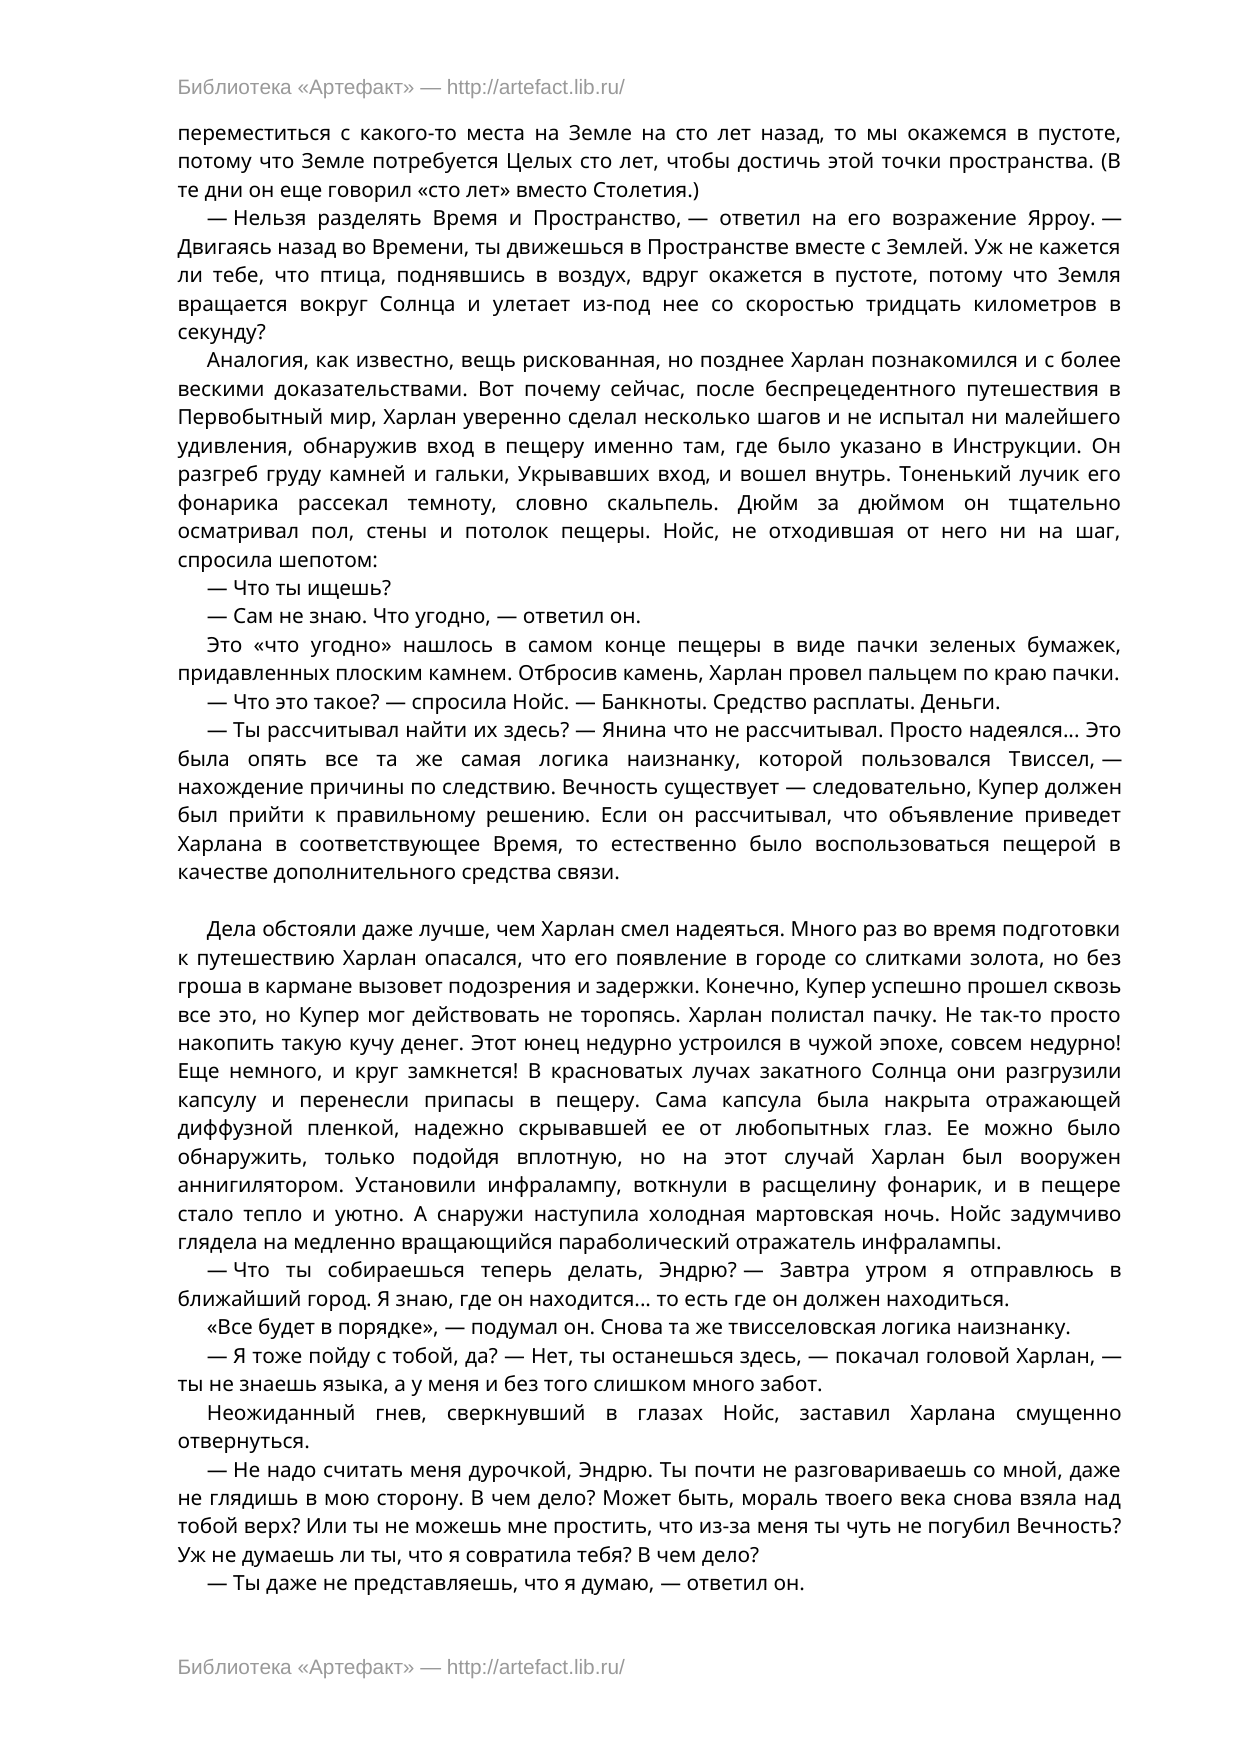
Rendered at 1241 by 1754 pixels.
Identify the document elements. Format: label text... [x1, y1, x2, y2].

text — Что ты собираешься теперь делать, Эндрю? — Завтра утром я отправлюсь в ближайший город. Я знаю, где он находится... то есть где он должен находиться. [177, 1256, 1122, 1312]
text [177, 118, 1122, 203]
text — Нельзя разделять Время и Пространство, — ответил на его возражение Ярроу. — Двигаясь назад во Времени, ты движешься в Пространстве вместе с Землей. Уж не кажется ли тебе, что птица, поднявшись в воздух, вдруг окажется в пустоте, потому что Земля вращается вокруг Солнца и улетает из-под нее со скоростью тридцать километров в секунду? [177, 203, 1122, 346]
text — Ты рассчитывал найти их здесь? — Янина что не рассчитывал. Просто надеялся... Это была опять все та же самая логика наизнанку, которой пользовался Твиссел, — нахождение причины по следствию. Вечность существует — следовательно, Купер должен был прийти к правильному решению. Если он рассчитывал, что объявление приведет Харлана в соответствующее Время, то естественно было воспользоваться пещерой в качестве дополнительного средства связи. [177, 715, 1122, 886]
text — Сам не знаю. Что угодно, — ответил он. [177, 602, 1122, 630]
text — Я тоже пойду с тобой, да? — Нет, ты останешься здесь, — покачал головой Харлан, — ты не знаешь языка, а у меня и без того слишком много забот. [177, 1341, 1122, 1398]
text Аналогия, как известно, вещь рискованная, но позднее Харлан познакомился и с более вескими доказательствами. Вот почему сейчас, после беспрецедентного путешествия в Первобытный мир, Харлан уверенно сделал несколько шагов и не испытал ни малейшего удивления, обнаружив вход в пещеру именно там, где было указано в Инструкции. Он разгреб груду камней и гальки, Укрывавших вход, и вошел внутрь. Тоненький лучик его фонарика рассекал темноту, словно скальпель. Дюйм за дюймом он тщательно осматривал пол, стены и потолок пещеры. Нойс, не отходившая от него ни на шаг, спросила шепотом: [177, 346, 1122, 573]
text «Все будет в порядке», — подумал он. Снова та же твисселовская логика наизнанку. [177, 1312, 1122, 1341]
text Это «что угодно» нашлось в самом конце пещеры в виде пачки зеленых бумажек, придавленных плоским камнем. Отбросив камень, Харлан провел пальцем по краю пачки. [177, 630, 1122, 687]
text — Не надо считать меня дурочкой, Эндрю. Ты почти не разговариваешь со мной, даже не глядишь в мою сторону. В чем дело? Может быть, мораль твоего века снова взяла над тобой верх? Или ты не можешь мне простить, что из-за меня ты чуть не погубил Вечность? Уж не думаешь ли ты, что я совратила тебя? В чем дело? [177, 1455, 1122, 1568]
text — Что ты ищешь? [177, 573, 1122, 602]
text — Ты даже не представляешь, что я думаю, — ответил он. [177, 1568, 1122, 1597]
text Дела обстояли даже лучше, чем Харлан смел надеяться. Много раз во время подготовки к путешествию Харлан опасался, что его появление в городе со слитками золота, но без гроша в кармане вызовет подозрения и задержки. Конечно, Купер успешно прошел сквозь все это, но Купер мог действовать не торопясь. Харлан полистал пачку. Не так-то просто накопить такую кучу денег. Этот юнец недурно устроился в чужой эпохе, совсем недурно! Еще немного, и круг замкнется! В красноватых лучах закатного Солнца они разгрузили капсулу и перенесли припасы в пещеру. Сама капсула была накрыта отражающей диффузной пленкой, надежно скрывавшей ее от любопытных глаз. Ее можно было обнаружить, только подойдя вплотную, но на этот случай Харлан был вооружен аннигилятором. Установили инфралампу, воткнули в расщелину фонарик, и в пещере стало тепло и уютно. А снаружи наступила холодная мартовская ночь. Нойс задумчиво глядела на медленно вращающийся параболический отражатель инфралампы. [177, 914, 1122, 1256]
text — Что это такое? — спросила Нойс. — Банкноты. Средство расплаты. Деньги. [177, 687, 1122, 715]
text Неожиданный гнев, сверкнувший в глазах Нойс, заставил Харлана смущенно отвернуться. [177, 1398, 1122, 1455]
